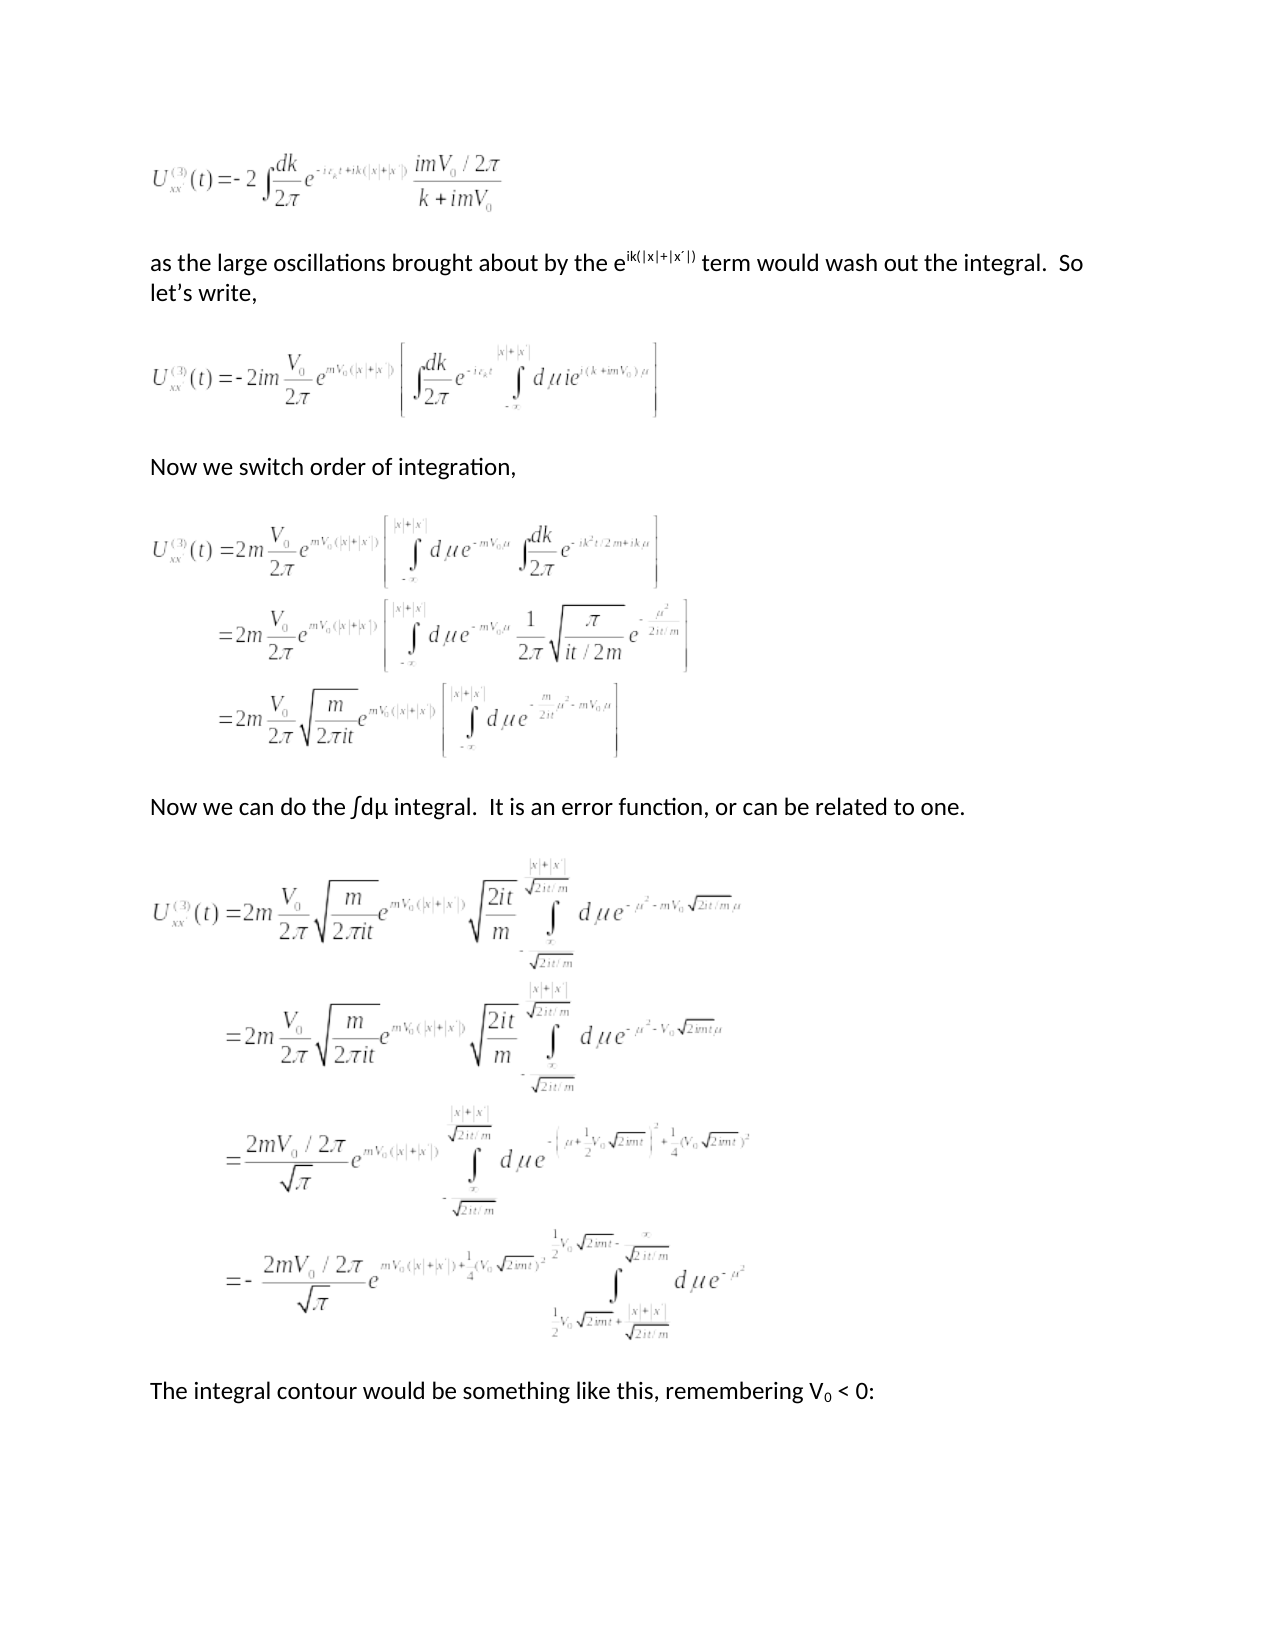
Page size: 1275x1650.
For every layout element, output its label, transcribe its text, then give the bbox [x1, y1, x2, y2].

text Now we switch order of integration, [150, 451, 1125, 481]
text as the large oscillations brought about by the eik(|x|+|x´|) term would wash out the integral. So let’s write, [150, 247, 1125, 308]
text Now we can do the ∫dμ integral. It is an error function, or can be related to one. [150, 791, 1125, 822]
text The integral contour would be something like this, remembering V0 < 0: [150, 1375, 1125, 1406]
